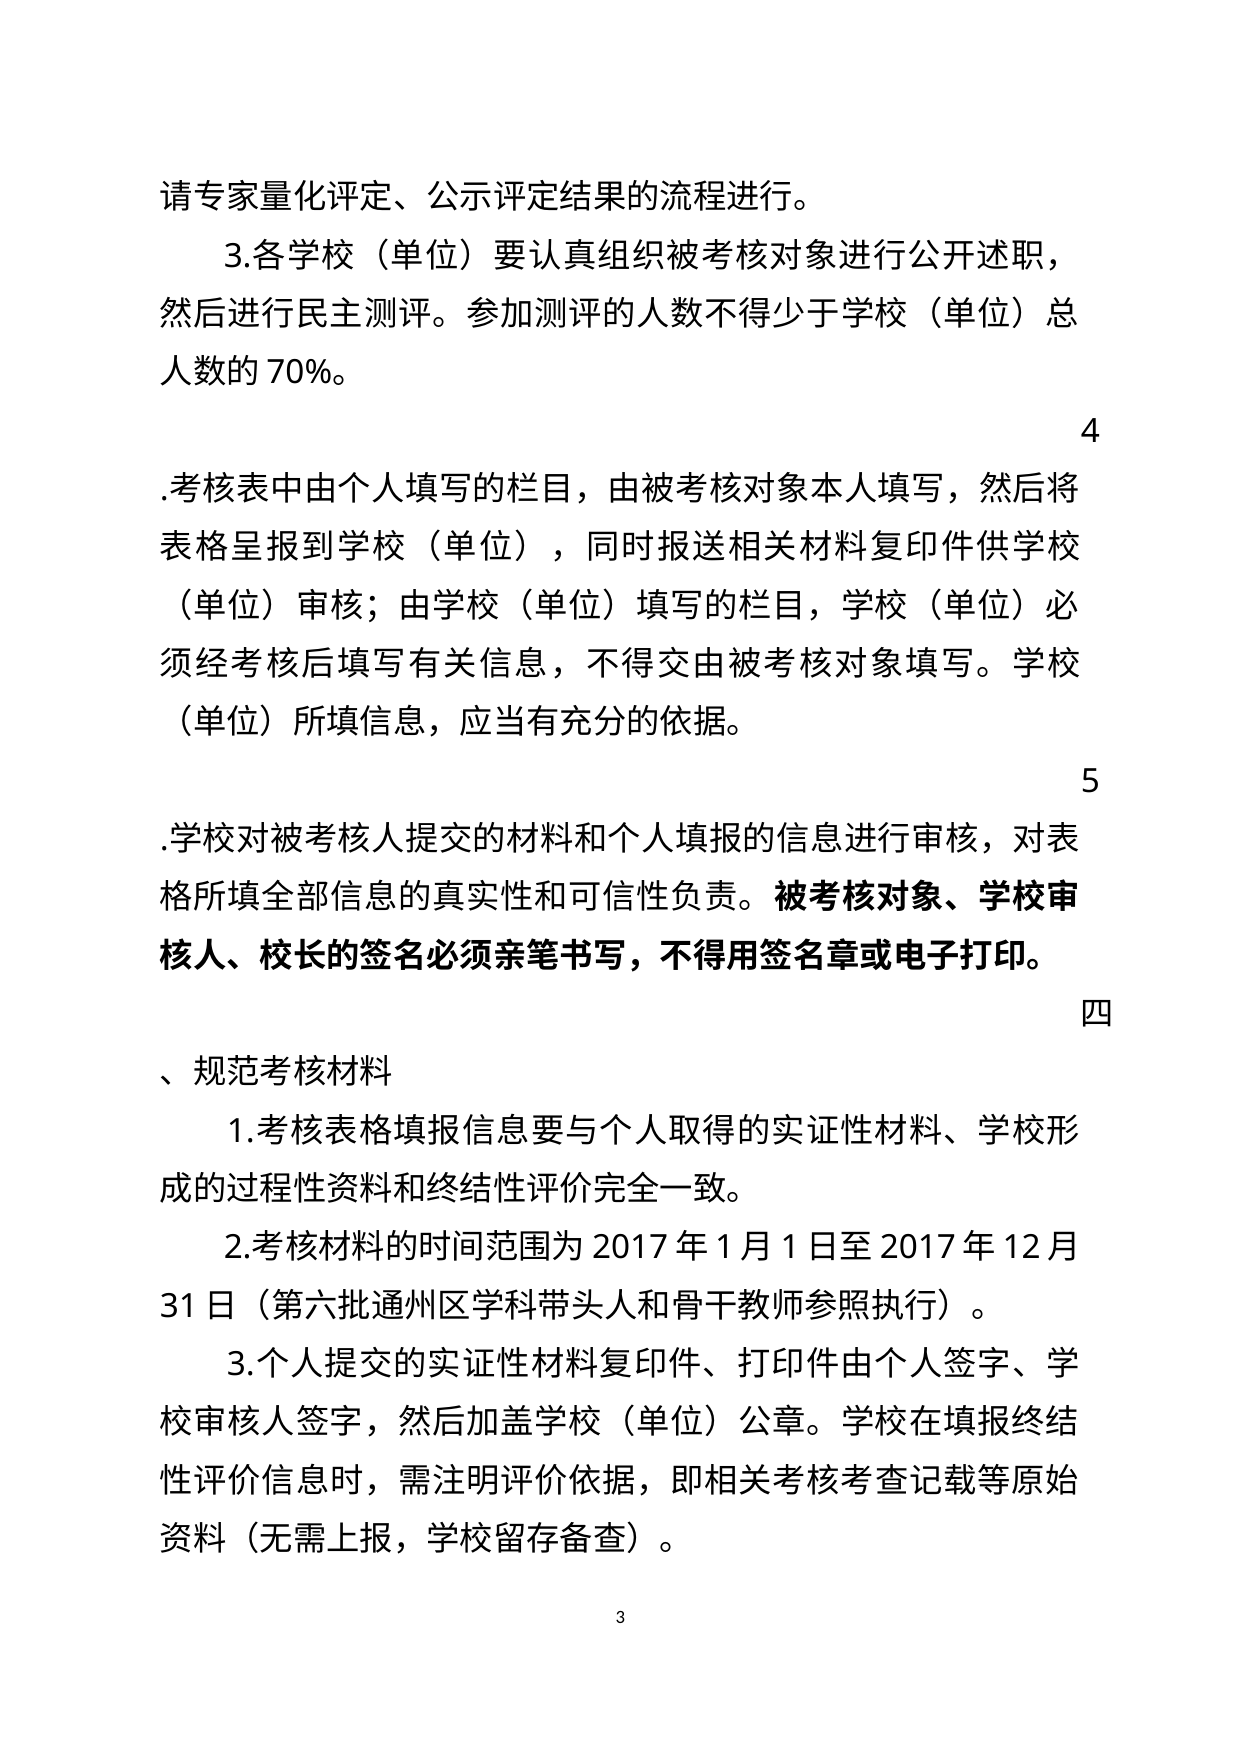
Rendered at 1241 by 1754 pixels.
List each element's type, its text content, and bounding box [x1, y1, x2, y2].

text 4.考核表中由个人填写的栏目，由被考核对象本人填写，然后将表格呈报到学校（单位），同时报送相关材料复印件供学校（单位）审核；由学校（单位）填写的栏目，学校（单位）必须经考核后填写有关信息，不得交由被考核对象填写。学校（单位）所填信息，应当有充分的依据。 [159, 395, 1081, 745]
text 5.学校对被考核人提交的材料和个人填报的信息进行审核，对表格所填全部信息的真实性和可信性负责。被考核对象、学校审核人、校长的签名必须亲笔书写，不得用签名章或电子打印。 [159, 745, 1081, 979]
text 四、规范考核材料 [159, 979, 1081, 1095]
text 2.考核材料的时间范围为2017年1月1日至2017年12月31日（第六批通州区学科带头人和骨干教师参照执行）。 [159, 1212, 1081, 1329]
text 3.各学校（单位）要认真组织被考核对象进行公开述职，然后进行民主测评。参加测评的人数不得少于学校（单位）总人数的70%。 [159, 220, 1081, 395]
text 3.个人提交的实证性材料复印件、打印件由个人签字、学校审核人签字，然后加盖学校（单位）公章。学校在填报终结性评价信息时，需注明评价依据，即相关考核考查记载等原始资料（无需上报，学校留存备查）。 [159, 1329, 1081, 1562]
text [159, 162, 1081, 220]
text 1.考核表格填报信息要与个人取得的实证性材料、学校形成的过程性资料和终结性评价完全一致。 [159, 1095, 1081, 1212]
